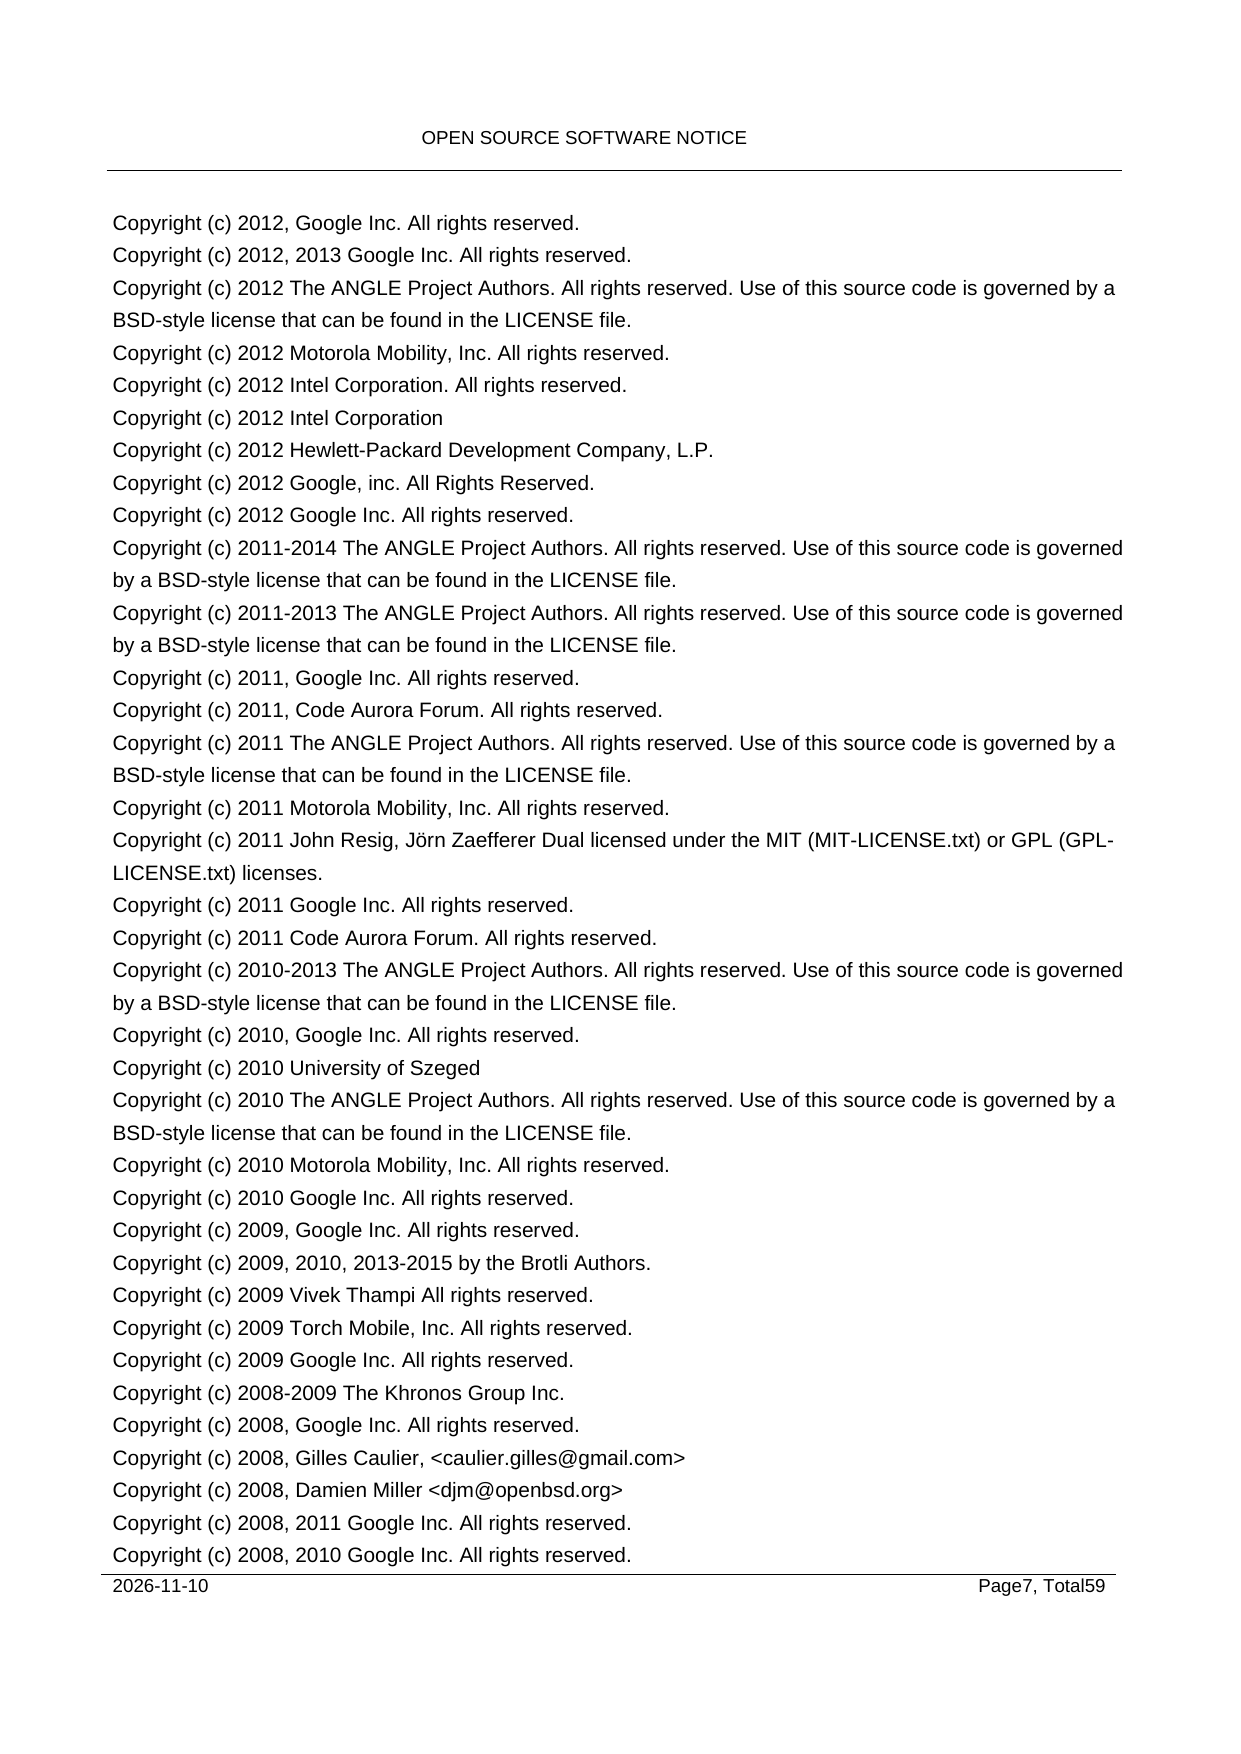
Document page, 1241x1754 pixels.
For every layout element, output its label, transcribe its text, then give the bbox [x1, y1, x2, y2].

text Copyright (c) 2012 The ANGLE Project Authors. All rights reserved. Use of this source code is governed by a BSD-style license that can be found in the LICENSE file. [112, 271, 1128, 336]
text Copyright (c) 2012 Intel Corporation [112, 401, 1128, 434]
text Copyright (c) 2008, Google Inc. All rights reserved. [112, 1409, 1128, 1441]
text Copyright (c) 2011, Google Inc. All rights reserved. [112, 661, 1128, 694]
text Copyright (c) 2008-2009 The Khronos Group Inc. [112, 1376, 1128, 1409]
text Copyright (c) 2008, 2010 Google Inc. All rights reserved. [112, 1539, 1128, 1571]
text Copyright (c) 2011 The ANGLE Project Authors. All rights reserved. Use of this source code is governed by a BSD-style license that can be found in the LICENSE file. [112, 726, 1128, 791]
text Copyright (c) 2012, 2013 Google Inc. All rights reserved. [112, 239, 1128, 271]
text Copyright (c) 2010 University of Szeged [112, 1051, 1128, 1084]
text Copyright (c) 2011 Google Inc. All rights reserved. [112, 889, 1128, 921]
text Copyright (c) 2010-2013 The ANGLE Project Authors. All rights reserved. Use of this source code is governed by a BSD-style license that can be found in the LICENSE file. [112, 954, 1128, 1019]
text Copyright (c) 2012 Motorola Mobility, Inc. All rights reserved. [112, 336, 1128, 369]
text Copyright (c) 2011 John Resig, Jörn Zaefferer Dual licensed under the MIT (MIT-LICENSE.txt) or GPL (GPL-LICENSE.txt) licenses. [112, 824, 1128, 889]
text Copyright (c) 2008, Damien Miller <djm@openbsd.org> [112, 1474, 1128, 1506]
text Copyright (c) 2008, 2011 Google Inc. All rights reserved. [112, 1506, 1128, 1539]
text Copyright (c) 2011-2013 The ANGLE Project Authors. All rights reserved. Use of this source code is governed by a BSD-style license that can be found in the LICENSE file. [112, 596, 1128, 661]
text Copyright (c) 2009, 2010, 2013-2015 by the Brotli Authors. [112, 1246, 1128, 1279]
text Copyright (c) 2009 Google Inc. All rights reserved. [112, 1344, 1128, 1376]
text Copyright (c) 2012 Intel Corporation. All rights reserved. [112, 369, 1128, 401]
text Copyright (c) 2010 Google Inc. All rights reserved. [112, 1181, 1128, 1214]
text Copyright (c) 2012, Google Inc. All rights reserved. [112, 206, 1128, 239]
text Copyright (c) 2011-2014 The ANGLE Project Authors. All rights reserved. Use of this source code is governed by a BSD-style license that can be found in the LICENSE file. [112, 531, 1128, 596]
text Copyright (c) 2010 Motorola Mobility, Inc. All rights reserved. [112, 1149, 1128, 1181]
text Copyright (c) 2009 Vivek Thampi All rights reserved. [112, 1279, 1128, 1311]
text Copyright (c) 2010 The ANGLE Project Authors. All rights reserved. Use of this source code is governed by a BSD-style license that can be found in the LICENSE file. [112, 1084, 1128, 1149]
text Copyright (c) 2011, Code Aurora Forum. All rights reserved. [112, 694, 1128, 726]
text Copyright (c) 2011 Code Aurora Forum. All rights reserved. [112, 921, 1128, 954]
text Copyright (c) 2011 Motorola Mobility, Inc. All rights reserved. [112, 791, 1128, 824]
text Copyright (c) 2009 Torch Mobile, Inc. All rights reserved. [112, 1311, 1128, 1344]
text Copyright (c) 2012 Hewlett-Packard Development Company, L.P. [112, 434, 1128, 466]
text Copyright (c) 2009, Google Inc. All rights reserved. [112, 1214, 1128, 1246]
text Copyright (c) 2012 Google Inc. All rights reserved. [112, 499, 1128, 531]
text Copyright (c) 2010, Google Inc. All rights reserved. [112, 1019, 1128, 1051]
text Copyright (c) 2008, Gilles Caulier, <caulier.gilles@gmail.com> [112, 1441, 1128, 1474]
text Copyright (c) 2012 Google, inc. All Rights Reserved. [112, 466, 1128, 499]
